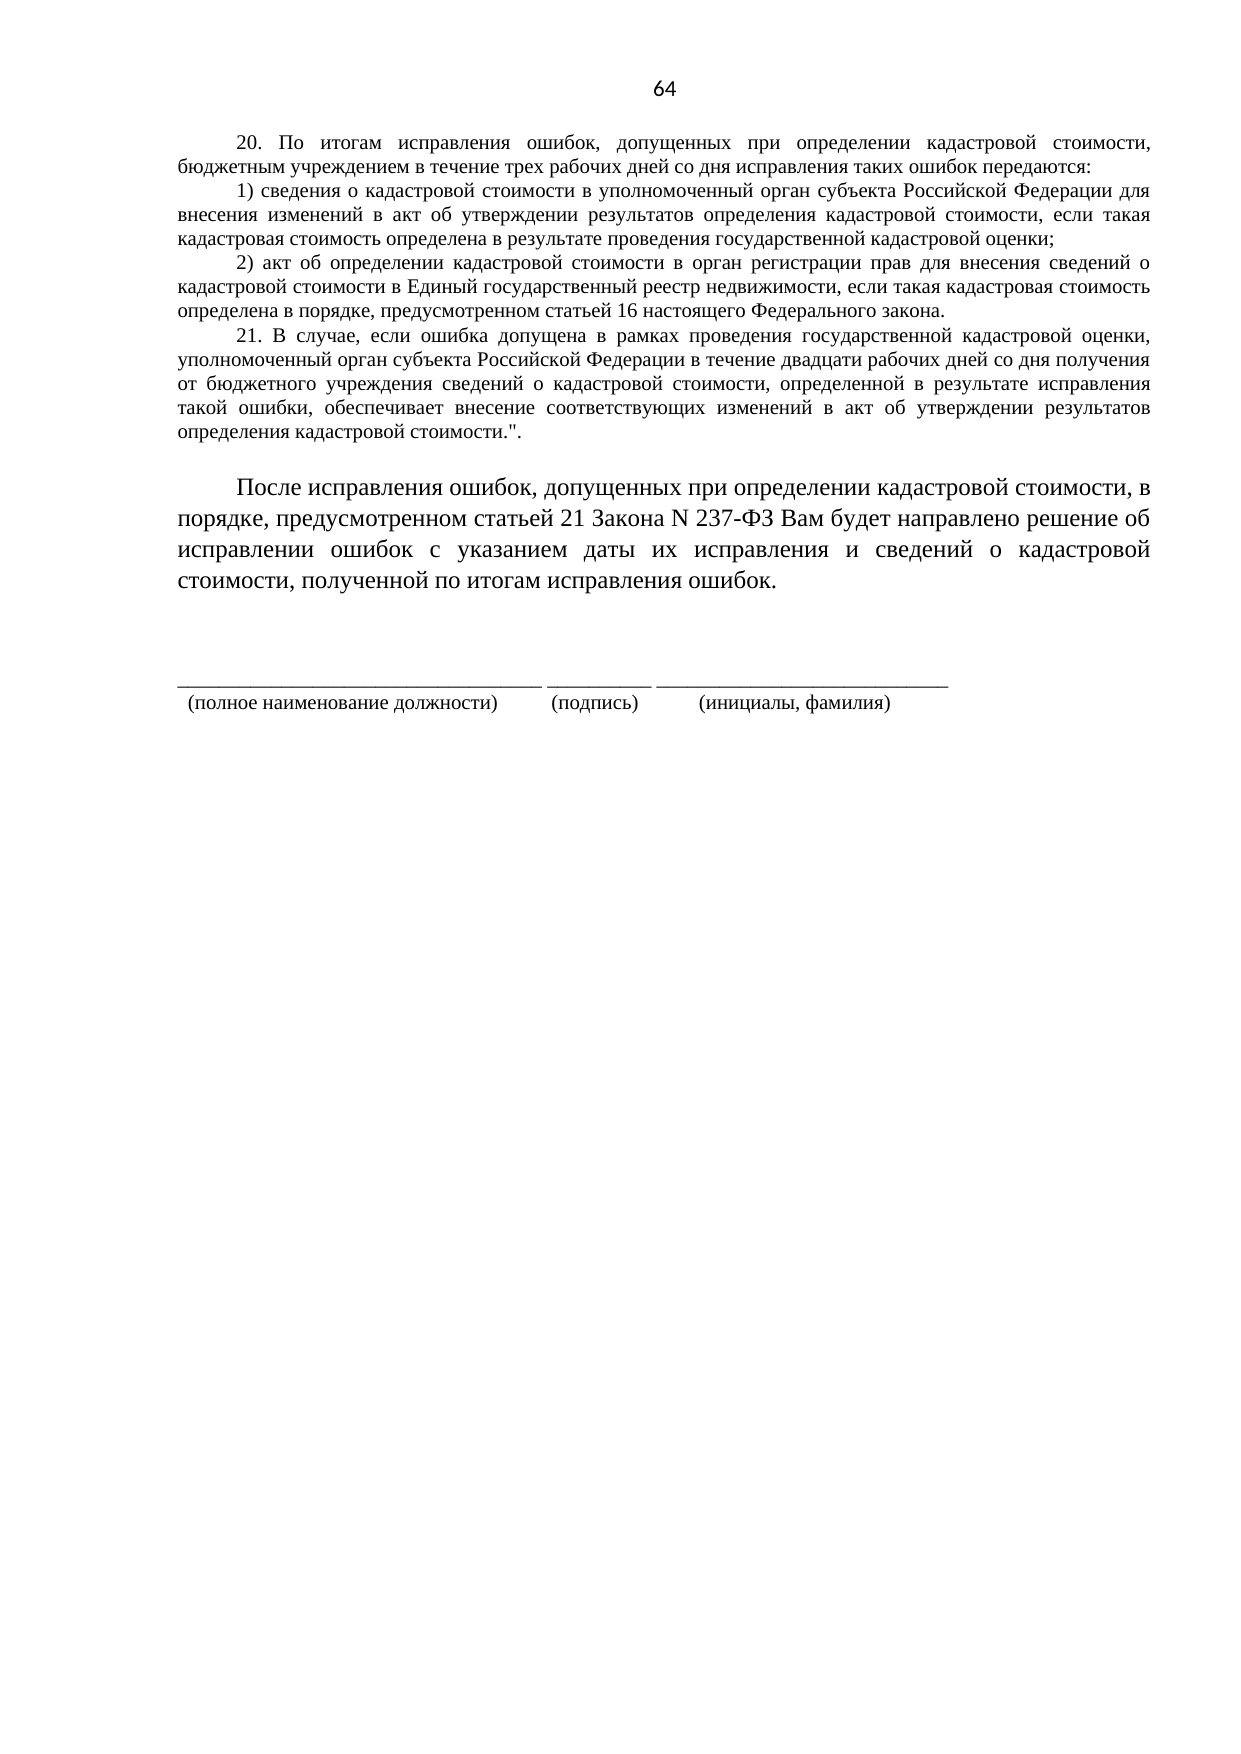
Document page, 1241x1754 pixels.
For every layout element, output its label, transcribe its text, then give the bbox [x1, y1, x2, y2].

text После исправления ошибок, допущенных при определении кадастровой стоимости, в порядке, предусмотренном статьей 21 Закона N 237-ФЗ Вам будет направлено решение об исправлении ошибок с указанием даты их исправления и сведений о кадастровой стоимости, полученной по итогам исправления ошибок. [177, 472, 1152, 594]
text 20. По итогам исправления ошибок, допущенных при определении кадастровой стоимости, бюджетным учреждением в течение трех рабочих дней со дня исправления таких ошибок передаются: [177, 130, 1152, 178]
text 2) акт об определении кадастровой стоимости в орган регистрации прав для внесения сведений о кадастровой стоимости в Единый государственный реестр недвижимости, если такая кадастровая стоимость определена в порядке, предусмотренном статьей 16 настоящего Федерального закона. [177, 250, 1152, 322]
text 21. В случае, если ошибка допущена в рамках проведения государственной кадастровой оценки, уполномоченный орган субъекта Российской Федерации в течение двадцати рабочих дней со дня получения от бюджетного учреждения сведений о кадастровой стоимости, определенной в результате исправления такой ошибки, обеспечивает внесение соответствующих изменений в акт об утверждении результатов определения кадастровой стоимости.". [177, 323, 1152, 443]
text (полное наименование должности) (подпись) (инициалы, фамилия) [177, 690, 1152, 714]
text ___________________________________ __________ ____________________________ [177, 666, 1152, 689]
text 1) сведения о кадастровой стоимости в уполномоченный орган субъекта Российской Федерации для внесения изменений в акт об утверждении результатов определения кадастровой стоимости, если такая кадастровая стоимость определена в результате проведения государственной кадастровой оценки; [177, 178, 1152, 250]
